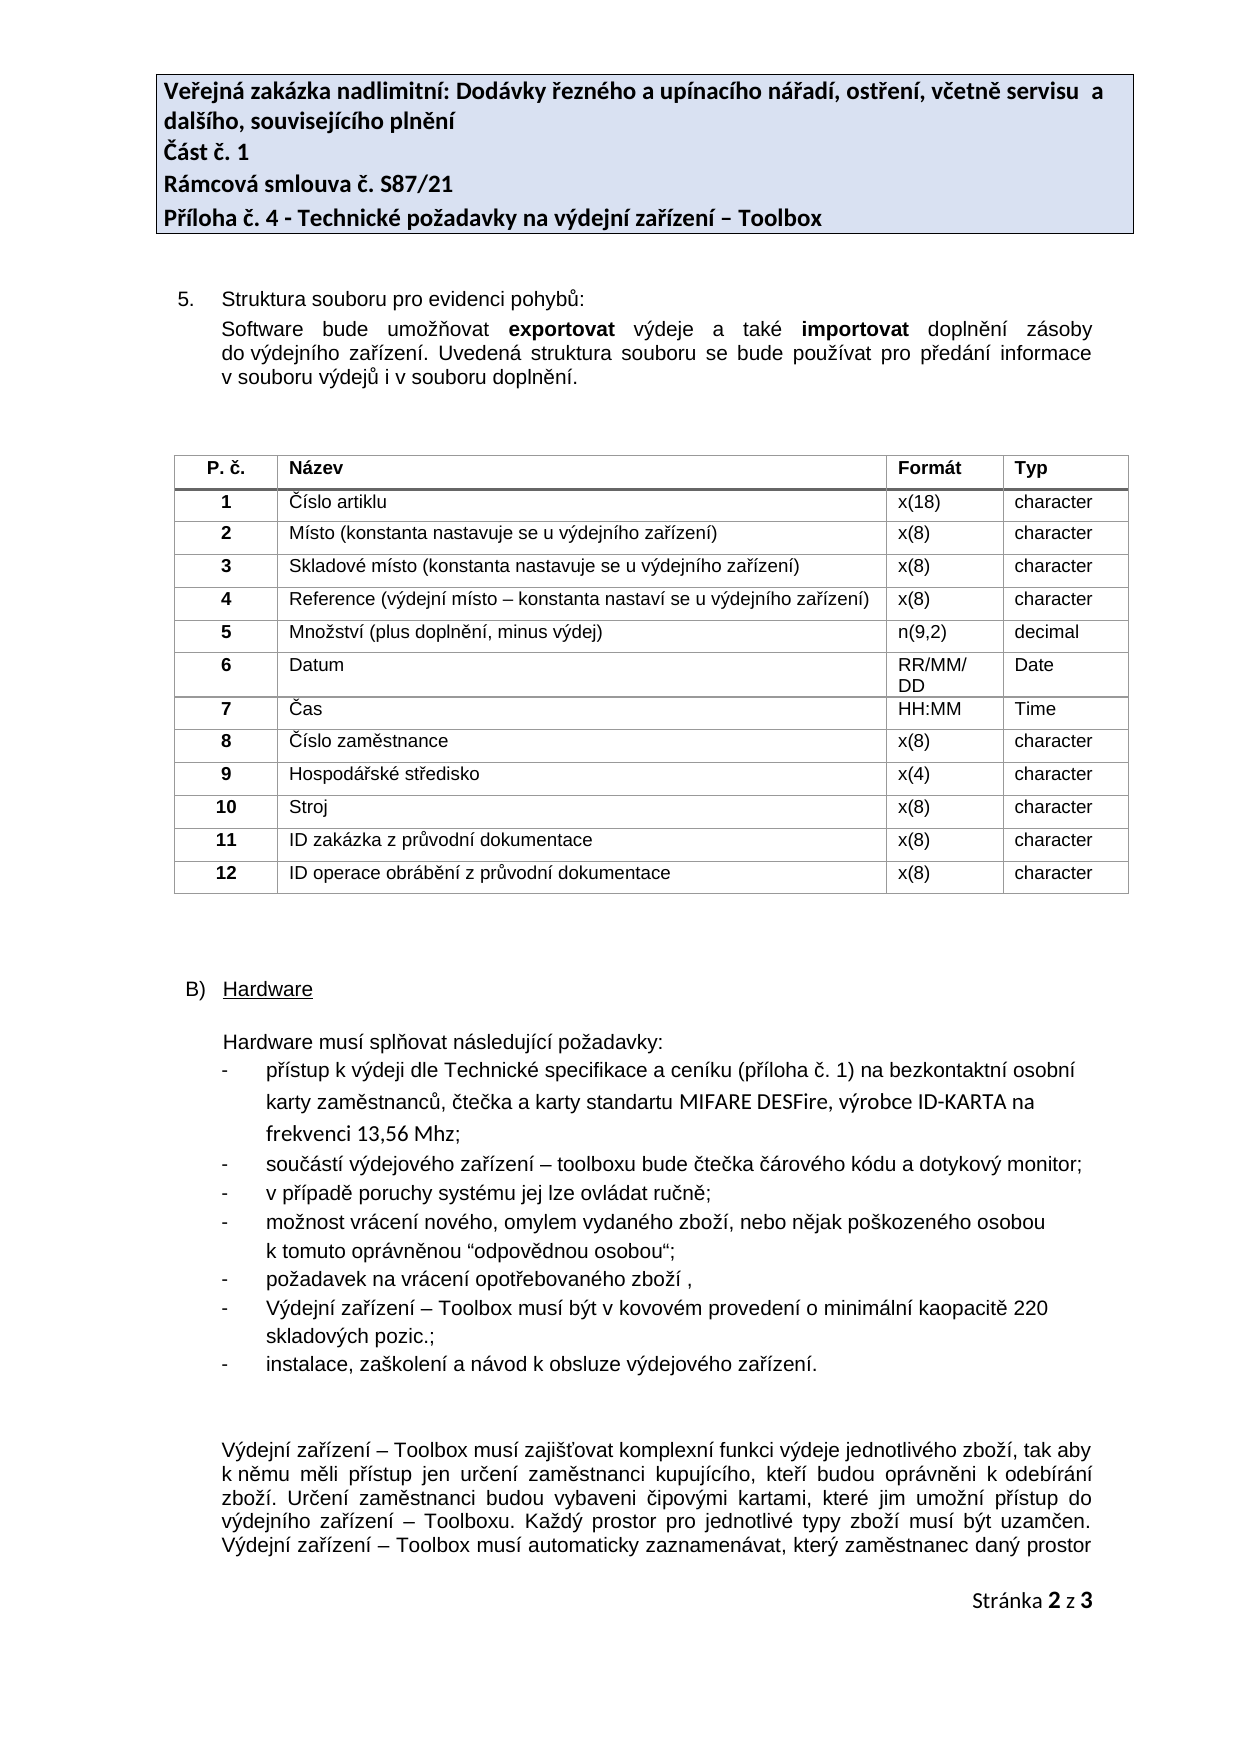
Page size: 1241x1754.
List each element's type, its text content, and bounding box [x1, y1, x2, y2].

table_header Formát [887, 456, 1003, 488]
text Software bude umožňovat exportovat výdeje a také importovat doplnění zásoby do výdejního zařízení. Uvedená struktura souboru se bude používat pro předání informace v souboru výdejů i v souboru doplnění. [221, 317, 1093, 389]
table_cell x(4) [887, 763, 1003, 795]
table_cell RR/MM/DD [887, 653, 1003, 696]
table_cell Hospodářské středisko [278, 763, 886, 795]
list možnost vrácení nového, omylem vydaného zboží, nebo nějak poškozeného osobou k tomuto oprávněnou “odpovědnou osobou“; [221, 1209, 1093, 1262]
table_cell 3 [175, 555, 277, 587]
table_cell 10 [175, 796, 277, 828]
list Hardware musí splňovat následující požadavky: [223, 1030, 1093, 1054]
table_cell Místo (konstanta nastavuje se u výdejního zařízení) [278, 522, 886, 554]
table_cell x(18) [887, 491, 1003, 521]
table_cell x(8) [887, 862, 1003, 893]
table_cell 7 [175, 698, 277, 729]
table_cell HH:MM [887, 698, 1003, 729]
list Struktura souboru pro evidenci pohybů: [177, 287, 1093, 311]
table_cell 1 [175, 491, 277, 521]
list součástí výdejového zařízení – toolboxu bude čtečka čárového kódu a dotykový monitor; [221, 1151, 1093, 1177]
table_cell n(9,2) [887, 621, 1003, 652]
table_cell x(8) [887, 730, 1003, 762]
table_cell ID operace obrábění z průvodní dokumentace [278, 862, 886, 893]
table_cell x(8) [887, 829, 1003, 861]
list instalace, zaškolení a návod k obsluze výdejového zařízení. [221, 1352, 1093, 1377]
table_cell 2 [175, 522, 277, 554]
list v případě poruchy systému jej lze ovládat ručně; [221, 1180, 1093, 1206]
table_cell character [1004, 763, 1128, 795]
table_cell x(8) [887, 588, 1003, 619]
table_cell character [1004, 796, 1128, 828]
table_cell Stroj [278, 796, 886, 828]
table_cell character [1004, 555, 1128, 587]
table_cell x(8) [887, 555, 1003, 587]
table_cell character [1004, 862, 1128, 893]
list přístup k výdeji dle Technické specifikace a ceníku (příloha č. 1) na bezkontaktní osobní karty zaměstnanců, čtečka a karty standartu MIFARE DESFire, výrobce ID-KARTA na frekvenci 13,56 Mhz; [221, 1057, 1093, 1147]
table_cell character [1004, 522, 1128, 554]
table_cell 12 [175, 862, 277, 893]
table_cell character [1004, 730, 1128, 762]
table_cell 6 [175, 653, 277, 696]
table_header P. č. [175, 456, 277, 488]
table_cell x(8) [887, 796, 1003, 828]
table_cell Čas [278, 698, 886, 729]
list Hardware [185, 977, 1093, 1001]
table_cell 4 [175, 588, 277, 619]
table_cell Číslo artiklu [278, 491, 886, 521]
table_cell x(8) [887, 522, 1003, 554]
table_cell character [1004, 829, 1128, 861]
table_cell Číslo zaměstnance [278, 730, 886, 762]
table_cell Množství (plus doplnění, minus výdej) [278, 621, 886, 652]
table_cell character [1004, 588, 1128, 619]
table_cell 11 [175, 829, 277, 861]
list požadavek na vrácení opotřebovaného zboží , [221, 1266, 1093, 1291]
table_header Název [278, 456, 886, 488]
table_cell decimal [1004, 621, 1128, 652]
table_cell 9 [175, 763, 277, 795]
table_cell 5 [175, 621, 277, 652]
table_cell Date [1004, 653, 1128, 696]
table_cell Reference (výdejní místo – konstanta nastaví se u výdejního zařízení) [278, 588, 886, 619]
table_cell character [1004, 491, 1128, 521]
table_cell 8 [175, 730, 277, 762]
table_cell Time [1004, 698, 1128, 729]
table_cell Skladové místo (konstanta nastavuje se u výdejního zařízení) [278, 555, 886, 587]
list Výdejní zařízení – Toolbox musí být v kovovém provedení o minimální kaopacitě 220 skladových pozic.; [221, 1295, 1093, 1348]
table_cell Datum [278, 653, 886, 696]
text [221, 1437, 1093, 1557]
table_cell ID zakázka z průvodní dokumentace [278, 829, 886, 861]
table_header Typ [1004, 456, 1128, 488]
